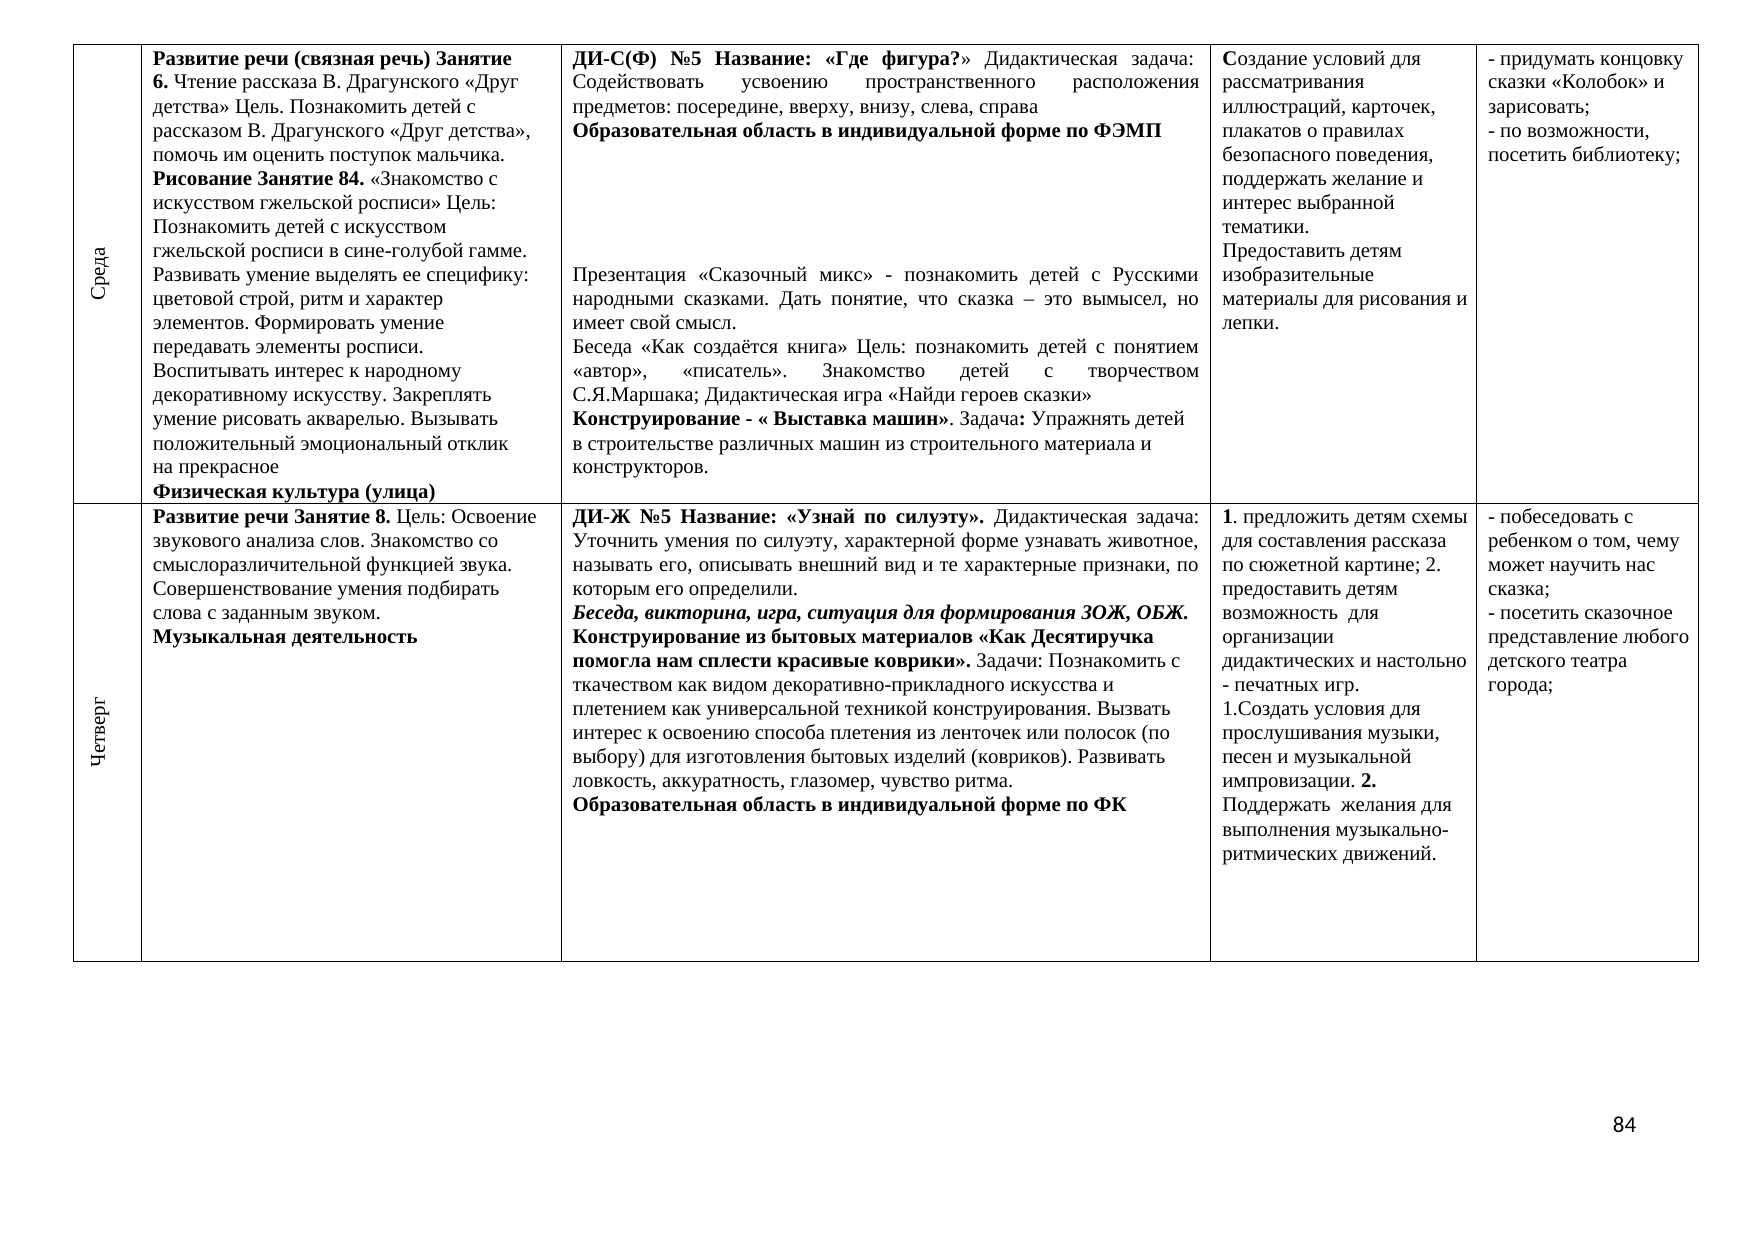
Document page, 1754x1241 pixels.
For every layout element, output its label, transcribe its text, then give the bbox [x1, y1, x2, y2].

table_cell 1. предложить детям схемы для составления рассказа по сюжетной картине; 2. предоставить детям возможность для организации дидактических и настольно - печатных игр. 1.Создать условия для прослушивания музыки, песен и музыкальной импровизации. 2. Поддержать желания для выполнения музыкально-ритмических движений. [1211, 504, 1476, 961]
table_cell Четверг [74, 504, 141, 961]
table_cell ДИ-Ж №5 Название: «Узнай по силуэту». Дидактическая задача: Уточнить умения по силуэту, характерной форме узнавать животное, называть его, описывать внешний вид и те характерные признаки, по которым его определили. Беседа, викторина, игра, ситуация для формирования ЗОЖ, ОБЖ. Конструирование из бытовых материалов «Как Десятиручка помогла нам сплести красивые коврики». Задачи: Познакомить с ткачеством как видом декоративно-прикладного искусства и плетением как универсальной техникой конструирования. Вызвать интерес к освоению способа плетения из ленточек или полосок (по выбору) для изготовления бытовых изделий (ковриков). Развивать ловкость, аккуратность, глазомер, чувство ритма. Образовательная область в индивидуальной форме по ФК [562, 504, 1210, 961]
table_cell - побеседовать с ребенком о том, чему может научить нас сказка; - посетить сказочное представление любого детского театра города; [1477, 504, 1698, 961]
table_cell - придумать концовку сказки «Колобок» и зарисовать; - по возможности, посетить библиотеку; [1477, 45, 1698, 503]
table_cell Развитие речи (связная речь) Занятие 6. Чтение рассказа В. Драгунского «Друг детства» Цель. Познакомить детей с рассказом В. Драгунского «Друг детства», помочь им оценить поступок мальчика. Рисование Занятие 84. «Знакомство с искусством гжельской росписи» Цель: Познакомить детей с искусством гжельской росписи в сине-голубой гамме. Развивать умение выделять ее специфику: цветовой строй, ритм и характер элементов. Формировать умение передавать элементы росписи. Воспитывать интерес к народному декоративному искусству. Закреплять умение рисовать акварелью. Вызывать положительный эмоциональный отклик на прекрасное Физическая культура (улица) [142, 45, 561, 503]
table_cell Развитие речи Занятие 8. Цель: Освоение звукового анализа слов. Знакомство со смыслоразличительной функцией звука. Совершенствование умения подбирать слова с заданным звуком. Музыкальная деятельность [142, 504, 561, 961]
table_cell Среда [74, 45, 141, 503]
table_cell ДИ-С(Ф) №5 Название: «Где фигура?» Дидактическая задача: Содействовать усвоению пространственного расположения предметов: посередине, вверху, внизу, слева, справа Образовательная область в индивидуальной форме по ФЭМП Презентация «Сказочный микс» - познакомить детей с Русскими народными сказками. Дать понятие, что сказка – это вымысел, но имеет свой смысл. Беседа «Как создаётся книга» Цель: познакомить детей с понятием «автор», «писатель». Знакомство детей с творчеством С.Я.Маршака; Дидактическая игра «Найди героев сказки» Конструирование - « Выставка машин». Задача: Упражнять детей в строительстве различных машин из строительного материала и конструкторов. [562, 45, 1210, 503]
table_cell Создание условий для рассматривания иллюстраций, карточек, плакатов о правилах безопасного поведения, поддержать желание и интерес выбранной тематики. Предоставить детям изобразительные материалы для рисования и лепки. [1211, 45, 1476, 503]
